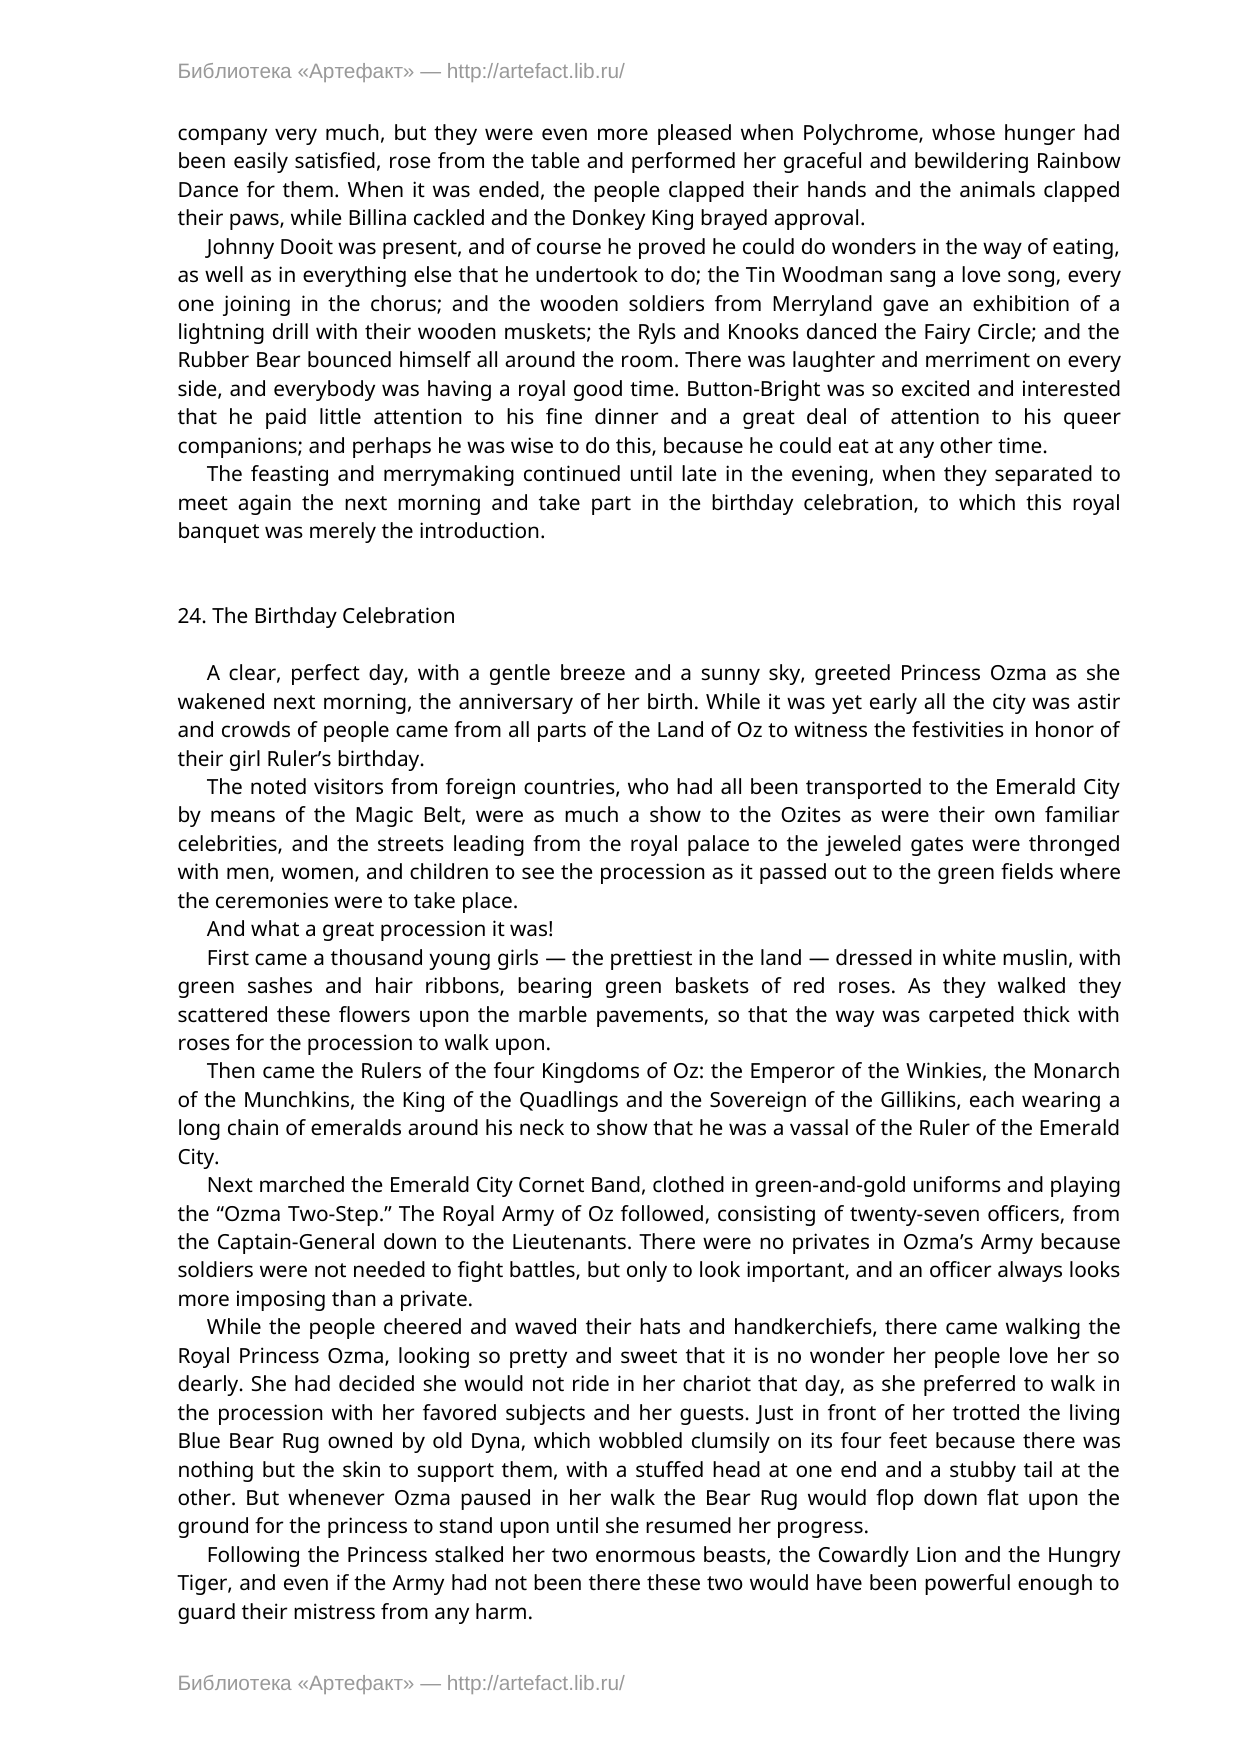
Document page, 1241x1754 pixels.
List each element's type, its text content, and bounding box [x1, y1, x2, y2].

subtitle 24. The Birthday Celebration [177, 602, 1122, 630]
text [177, 118, 1122, 232]
text A clear, perfect day, with a gentle breeze and a sunny sky, greeted Princess Ozma as she wakened next morning, the anniversary of her birth. While it was yet early all the city was astir and crowds of people came from all parts of the Land of Oz to witness the festivities in honor of their girl Ruler’s birthday. [177, 658, 1122, 772]
text The feasting and merrymaking continued until late in the evening, when they separated to meet again the next morning and take part in the birthday celebration, to which this royal banquet was merely the introduction. [177, 459, 1122, 545]
text Then came the Rulers of the four Kingdoms of Oz: the Emperor of the Winkies, the Monarch of the Munchkins, the King of the Quadlings and the Sovereign of the Gillikins, each wearing a long chain of emeralds around his neck to show that he was a vassal of the Ruler of the Emerald City. [177, 1057, 1122, 1170]
text Following the Princess stalked her two enormous beasts, the Cowardly Lion and the Hungry Tiger, and even if the Army had not been there these two would have been powerful enough to guard their mistress from any harm. [177, 1540, 1122, 1625]
text Johnny Dooit was present, and of course he proved he could do wonders in the way of eating, as well as in everything else that he undertook to do; the Tin Woodman sang a love song, every one joining in the chorus; and the wooden soldiers from Merryland gave an exhibition of a lightning drill with their wooden muskets; the Ryls and Knooks danced the Fairy Circle; and the Rubber Bear bounced himself all around the room. There was laughter and merriment on every side, and everybody was having a royal good time. Button-Bright was so excited and interested that he paid little attention to his fine dinner and a great deal of attention to his queer companions; and perhaps he was wise to do this, because he could eat at any other time. [177, 232, 1122, 459]
text First came a thousand young girls — the prettiest in the land — dressed in white muslin, with green sashes and hair ribbons, bearing green baskets of red roses. As they walked they scattered these flowers upon the marble pavements, so that the way was carpeted thick with roses for the procession to walk upon. [177, 943, 1122, 1057]
text While the people cheered and waved their hats and handkerchiefs, there came walking the Royal Princess Ozma, looking so pretty and sweet that it is no wonder her people love her so dearly. She had decided she would not ride in her chariot that day, as she preferred to walk in the procession with her favored subjects and her guests. Just in front of her trotted the living Blue Bear Rug owned by old Dyna, which wobbled clumsily on its four feet because there was nothing but the skin to support them, with a stuffed head at one end and a stubby tail at the other. But whenever Ozma paused in her walk the Bear Rug would flop down flat upon the ground for the princess to stand upon until she resumed her progress. [177, 1312, 1122, 1540]
text And what a great procession it was! [177, 914, 1122, 943]
text The noted visitors from foreign countries, who had all been transported to the Emerald City by means of the Magic Belt, were as much a show to the Ozites as were their own familiar celebrities, and the streets leading from the royal palace to the jeweled gates were thronged with men, women, and children to see the procession as it passed out to the green fields where the ceremonies were to take place. [177, 772, 1122, 914]
text Next marched the Emerald City Cornet Band, clothed in green-and-gold uniforms and playing the “Ozma Two-Step.” The Royal Army of Oz followed, consisting of twenty-seven officers, from the Captain-General down to the Lieutenants. There were no privates in Ozma’s Army because soldiers were not needed to fight battles, but only to look important, and an officer always looks more imposing than a private. [177, 1170, 1122, 1312]
